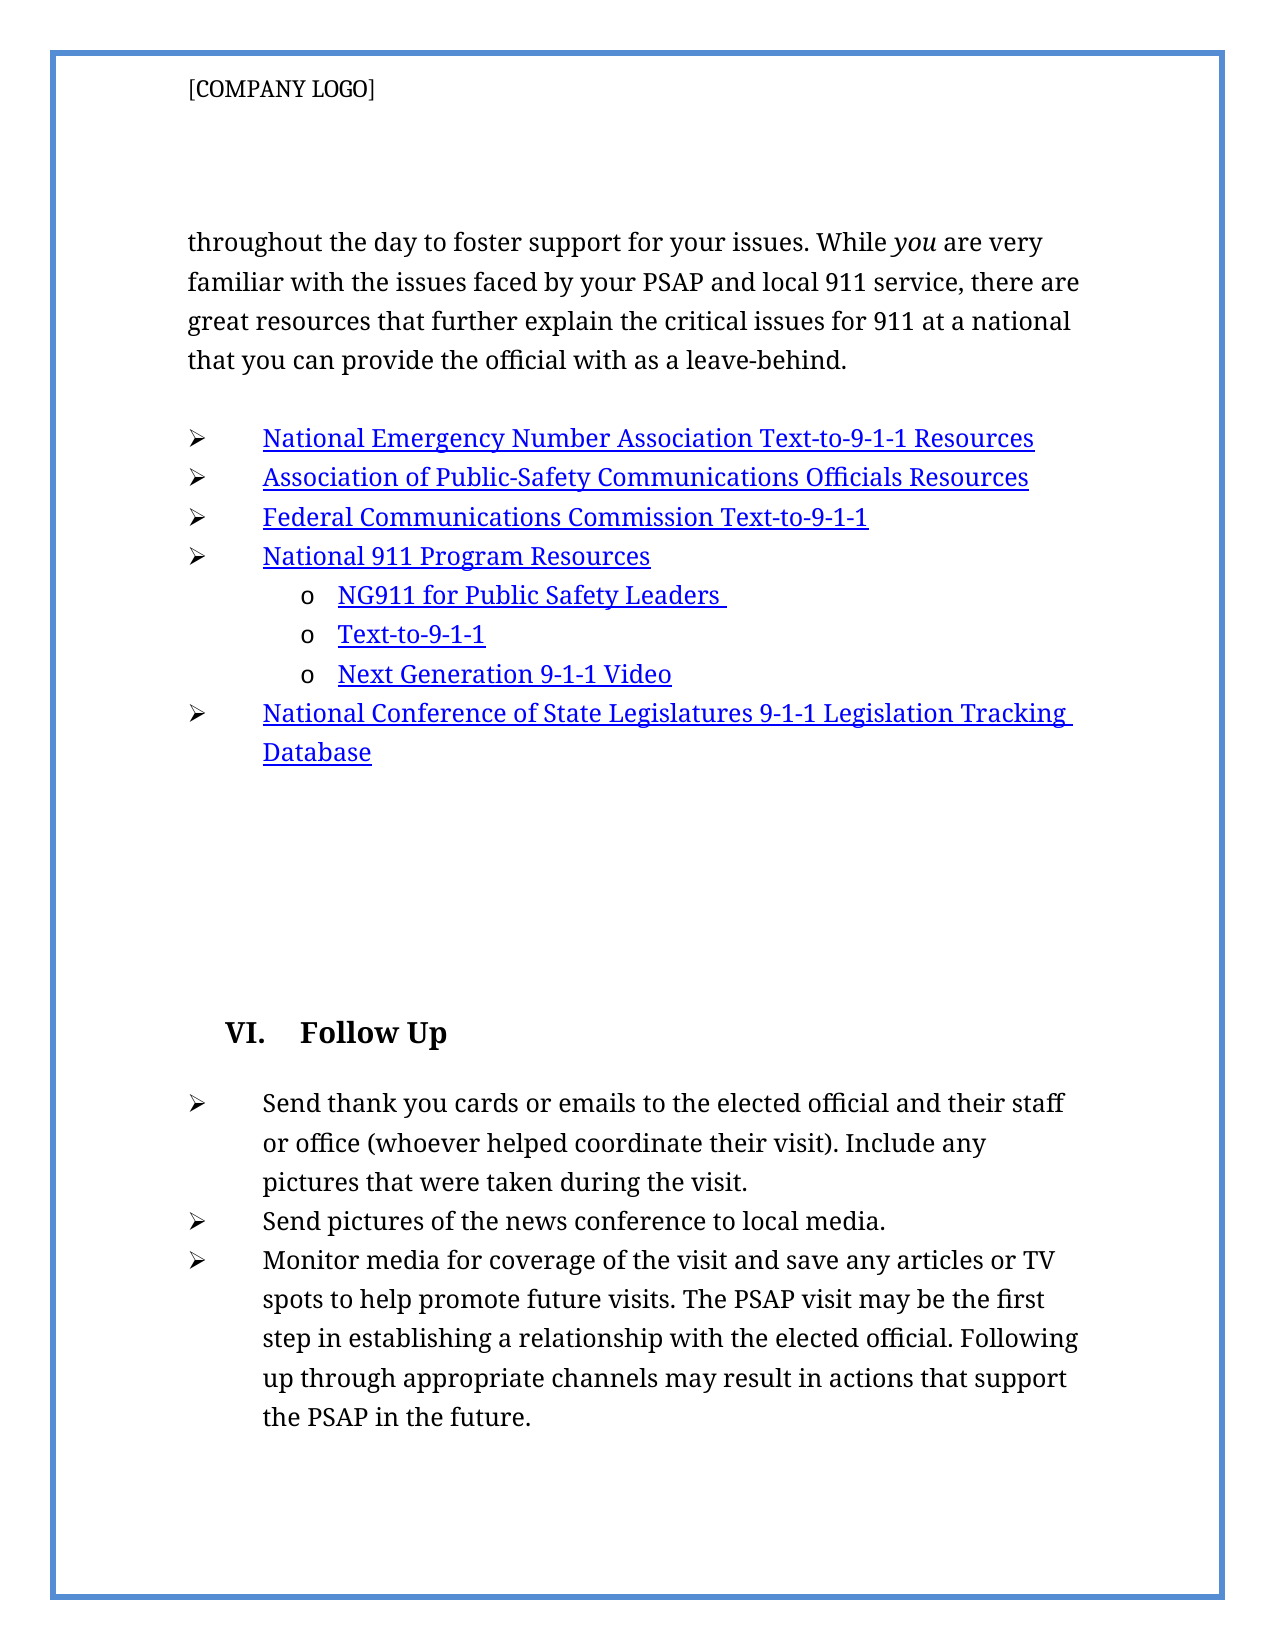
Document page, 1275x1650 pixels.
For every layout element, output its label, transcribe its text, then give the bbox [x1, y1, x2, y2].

list Send pictures of the news conference to local media. [187, 1204, 1087, 1238]
list Monitor media for coverage of the visit and save any articles or TV spots to help promote future visits. The PSAP visit may be the first step in establishing a relationship with the elected official. Following up through appropriate channels may result in actions that support the PSAP in the future. [187, 1243, 1087, 1433]
list Send thank you cards or emails to the elected official and their staff or office (whoever helped coordinate their visit). Include any pictures that were taken during the visit. [187, 1086, 1087, 1198]
list Next Generation 9-1-1 Video [300, 656, 1087, 691]
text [187, 225, 1087, 377]
list NG911 for Public Safety Leaders [300, 577, 1087, 612]
list National Emergency Number Association Text-to-9-1-1 Resources [187, 421, 1087, 455]
list National Conference of State Legislatures 9-1-1 Legislation Tracking Database [187, 696, 1087, 769]
list Follow Up [225, 1012, 1087, 1052]
list Association of Public-Safety Communications Officials Resources [187, 460, 1087, 494]
list Federal Communications Commission Text-to-9-1-1 [187, 499, 1087, 533]
list National 911 Program Resources [187, 538, 1087, 572]
list Text-to-9-1-1 [300, 617, 1087, 651]
